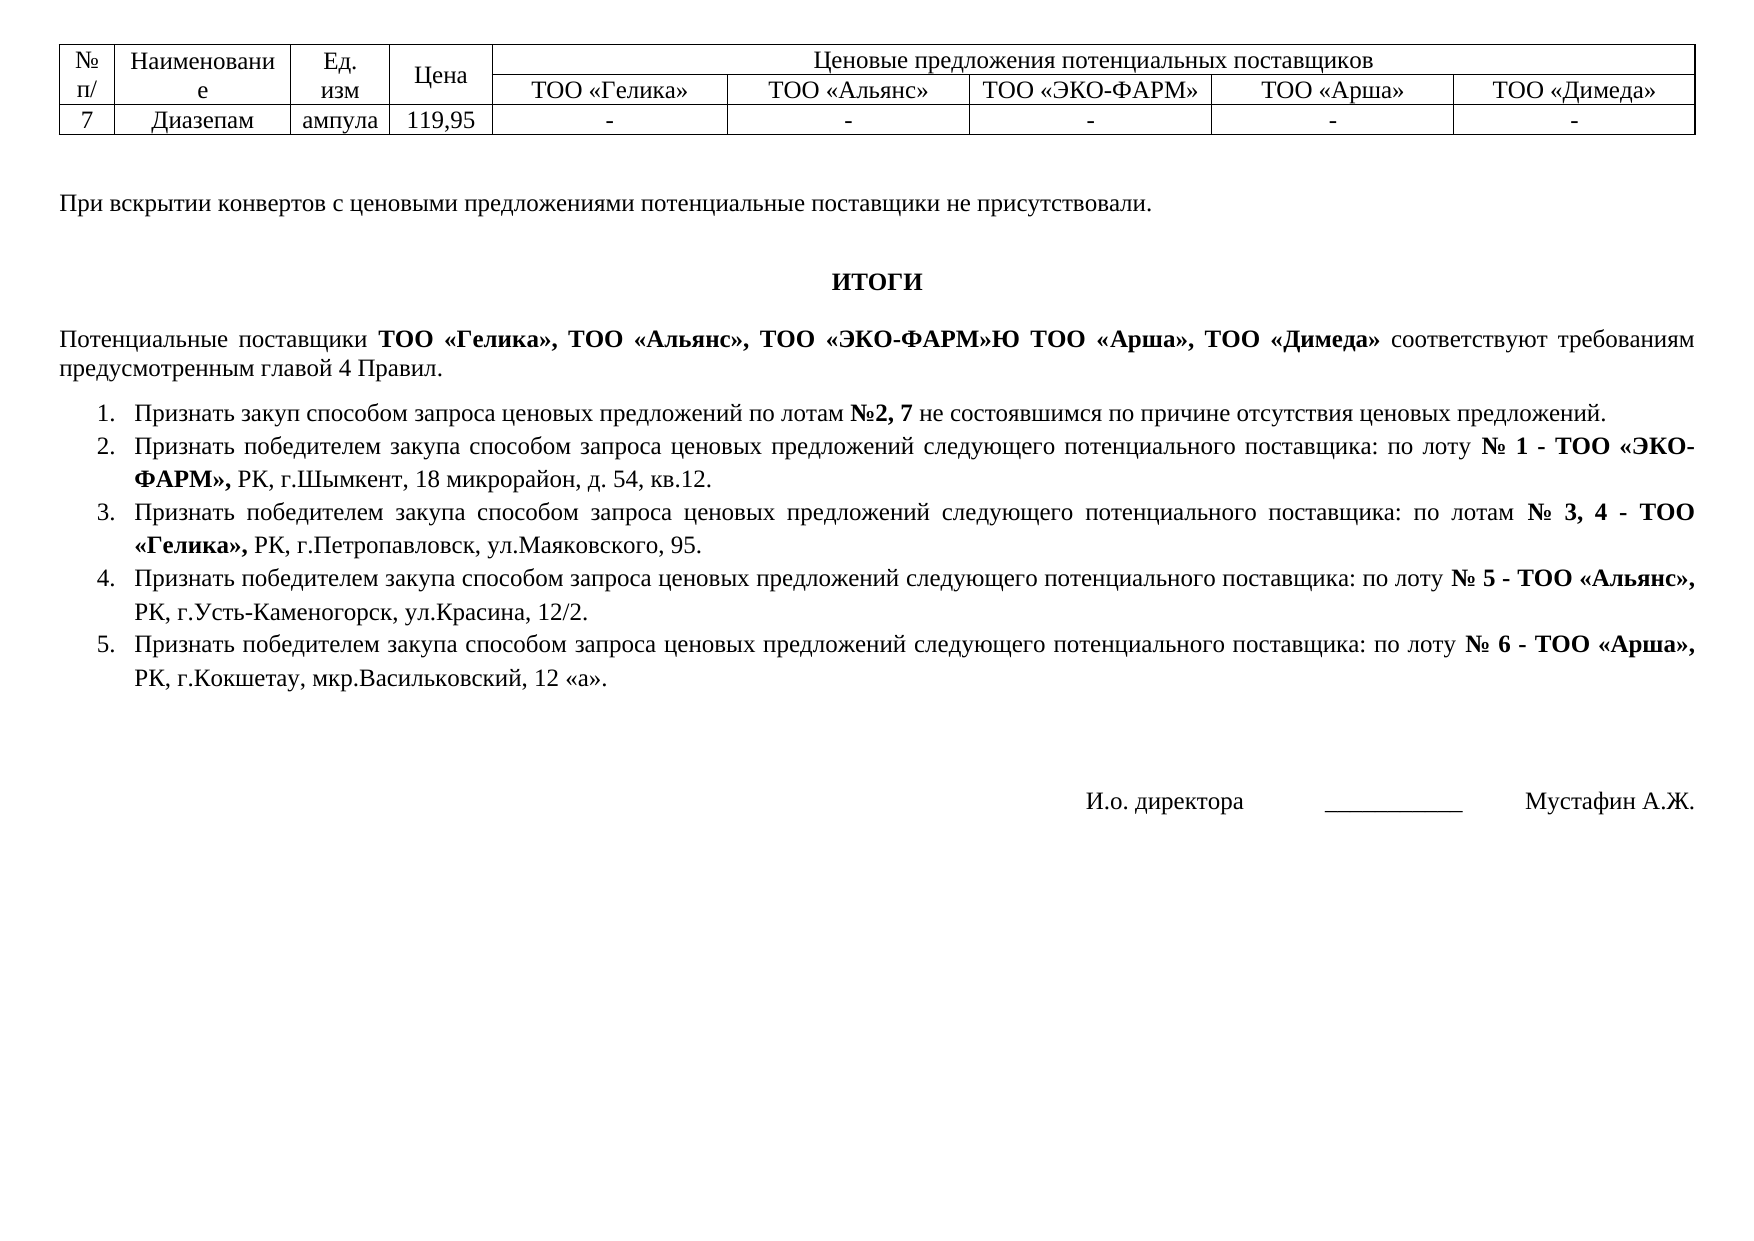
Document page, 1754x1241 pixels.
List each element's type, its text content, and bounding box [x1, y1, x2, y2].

table_cell - [728, 105, 969, 134]
table_cell - [970, 105, 1211, 134]
table_cell 119,95 [390, 105, 492, 134]
table_cell ТОО «Арша» [1212, 75, 1453, 104]
list Признать закуп способом запроса ценовых предложений по лотам №2, 7 не состоявшимся по причине отсутствия ценовых предложений. [97, 398, 1695, 427]
table_cell - [493, 105, 727, 134]
table_cell - [1212, 105, 1453, 134]
table_cell ТОО «Димеда» [1454, 75, 1694, 104]
table_cell 7 [60, 105, 114, 134]
list Признать победителем закупа способом запроса ценовых предложений следующего потенциального поставщика: по лоту № 5 - ТОО «Альянс», РК, г.Усть-Каменогорск, ул.Красина, 12/2. [97, 563, 1695, 625]
list Признать победителем закупа способом запроса ценовых предложений следующего потенциального поставщика: по лоту № 6 - ТОО «Арша», РК, г.Кокшетау, мкр.Васильковский, 12 «а». [97, 629, 1695, 691]
text И.о. директора ___________ Мустафин А.Ж. [59, 786, 1695, 815]
table_cell - [1454, 105, 1694, 134]
table_header Наименование [115, 45, 290, 104]
table_cell ТОО «ЭКО-ФАРМ» [970, 75, 1211, 104]
table_header Ценовые предложения потенциальных поставщиков [493, 45, 1694, 74]
text Потенциальные поставщики ТОО «Гелика», ТОО «Альянс», ТОО «ЭКО-ФАРМ»Ю ТОО «Арша», ТОО «Димеда» соответствуют требованиям предусмотренным главой 4 Правил. [59, 324, 1695, 382]
table_cell ТОО «Альянс» [728, 75, 969, 104]
list Признать победителем закупа способом запроса ценовых предложений следующего потенциального поставщика: по лотам № 3, 4 - ТОО «Гелика», РК, г.Петропавловск, ул.Маяковского, 95. [97, 497, 1695, 559]
text При вскрытии конвертов с ценовыми предложениями потенциальные поставщики не присутствовали. [59, 188, 1695, 216]
table_cell ампула [291, 105, 389, 134]
table_header Ед. изм [291, 45, 389, 104]
text ИТОГИ [59, 267, 1695, 295]
table_cell Диазепам [115, 105, 290, 134]
table_header № п/п [60, 45, 114, 104]
table_cell ТОО «Гелика» [493, 75, 727, 104]
table_header Цена [390, 45, 492, 104]
list Признать победителем закупа способом запроса ценовых предложений следующего потенциального поставщика: по лоту № 1 - ТОО «ЭКО-ФАРМ», РК, г.Шымкент, 18 микрорайон, д. 54, кв.12. [97, 431, 1695, 493]
